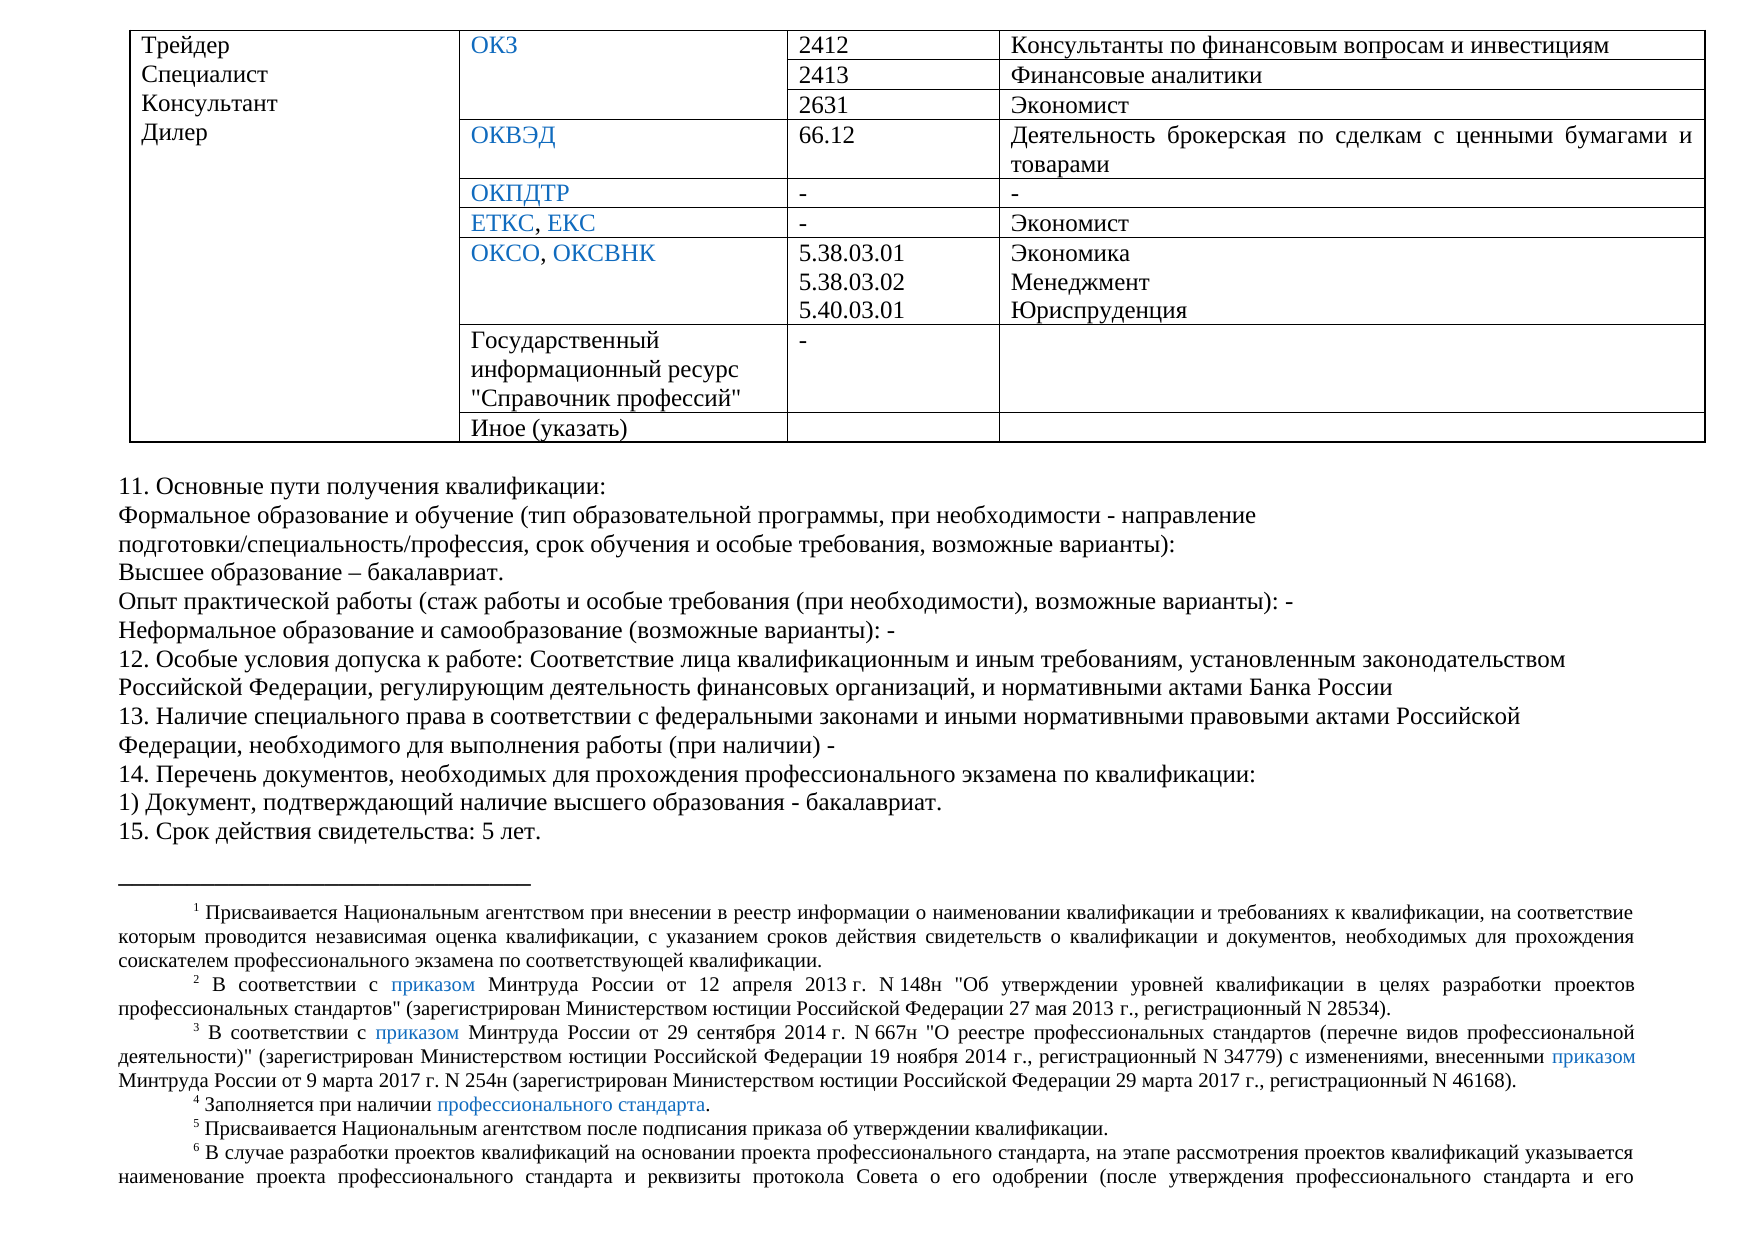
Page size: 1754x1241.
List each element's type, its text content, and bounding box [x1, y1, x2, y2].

table_cell Государственный информационный ресурс "Справочник профессий" [460, 325, 787, 412]
text Формальное образование и обучение (тип образовательной программы, при необходимости - направление подготовки/специальность/профессия, срок обучения и особые требования, возможные варианты): [118, 500, 1636, 557]
text 13. Наличие специального права в соответствии с федеральными законами и иными нормативными правовыми актами Российской Федерации, необходимого для выполнения работы (при наличии) - [118, 701, 1636, 759]
table_cell - [788, 325, 999, 412]
text Неформальное образование и самообразование (возможные варианты): - [118, 615, 1636, 644]
table_cell 5.38.03.01 5.38.03.02 5.40.03.01 [788, 238, 999, 324]
table_cell 2631 [788, 90, 999, 119]
table_cell 2412 [788, 31, 999, 59]
table_cell Экономист [1000, 90, 1704, 119]
text 1) Документ, подтверждающий наличие высшего образования - бакалавриат. [118, 787, 1636, 816]
table_cell ОКВЭД [460, 120, 787, 177]
table_cell - [1000, 179, 1704, 207]
table_cell - [788, 179, 999, 207]
table_cell ОКСО, ОКСВНК [460, 238, 787, 324]
text 12. Особые условия допуска к работе: Соответствие лица квалификационным и иным требованиям, установленным законодательством Российской Федерации, регулирующим деятельность финансовых организаций, и нормативными актами Банка России [118, 644, 1636, 701]
text 15. Срок действия свидетельства: 5 лет. [118, 816, 1636, 845]
text Высшее образование – бакалавриат. [118, 557, 1636, 586]
text 11. Основные пути получения квалификации: [118, 471, 1636, 500]
table_cell Финансовые аналитики [1000, 60, 1704, 89]
table_cell 66.12 [788, 120, 999, 177]
table_cell [1000, 325, 1704, 412]
table_cell Экономика Менеджмент Юриспруденция [1000, 238, 1704, 324]
table_cell Консультанты по финансовым вопросам и инвестициям [1000, 31, 1704, 59]
text 5 Присваивается Национальным агентством после подписания приказа об утверждении квалификации. [118, 1116, 1636, 1140]
table_cell ЕТКС, ЕКС [460, 208, 787, 237]
text 4 Заполняется при наличии профессионального стандарта. [118, 1092, 1636, 1116]
text 1 Присваивается Национальным агентством при внесении в реестр информации о наименовании квалификации и требованиях к квалификации, на соответствие которым проводится независимая оценка квалификации, с указанием сроков действия свидетельств о квалификации и документов, необходимых для прохождения соискателем профессионального экзамена по соответствующей квалификации. [118, 900, 1636, 972]
text 14. Перечень документов, необходимых для прохождения профессионального экзамена по квалификации: [118, 759, 1636, 787]
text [118, 1140, 1636, 1188]
table_cell Трейдер Специалист Консультант Дилер [131, 31, 459, 441]
table_cell Иное (указать) [460, 413, 787, 441]
table_cell 2413 [788, 60, 999, 89]
text 2 В соответствии с приказом Минтруда России от 12 апреля 2013 г. N 148н "Об утверждении уровней квалификации в целях разработки проектов профессиональных стандартов" (зарегистрирован Министерством юстиции Российской Федерации 27 мая 2013 г., регистрационный N 28534). [118, 972, 1636, 1020]
table_cell [788, 413, 999, 441]
table_cell Деятельность брокерская по сделкам с ценными бумагами и товарами [1000, 120, 1704, 177]
table_cell ОКПДТР [460, 179, 787, 207]
text Опыт практической работы (стаж работы и особые требования (при необходимости), возможные варианты): - [118, 586, 1636, 615]
table_cell Экономист [1000, 208, 1704, 237]
text 3 В соответствии с приказом Минтруда России от 29 сентября 2014 г. N 667н "О реестре профессиональных стандартов (перечне видов профессиональной деятельности)" (зарегистрирован Министерством юстиции Российской Федерации 19 ноября 2014 г., регистрационный N 34779) с изменениями, внесенными приказом Минтруда России от 9 марта 2017 г. N 254н (зарегистрирован Министерством юстиции Российской Федерации 29 марта 2017 г., регистрационный N 46168). [118, 1020, 1636, 1092]
table_cell - [788, 208, 999, 237]
table_cell ОКЗ [460, 31, 787, 119]
table_cell [1000, 413, 1704, 441]
text ────────────────────────────── [118, 874, 1636, 900]
